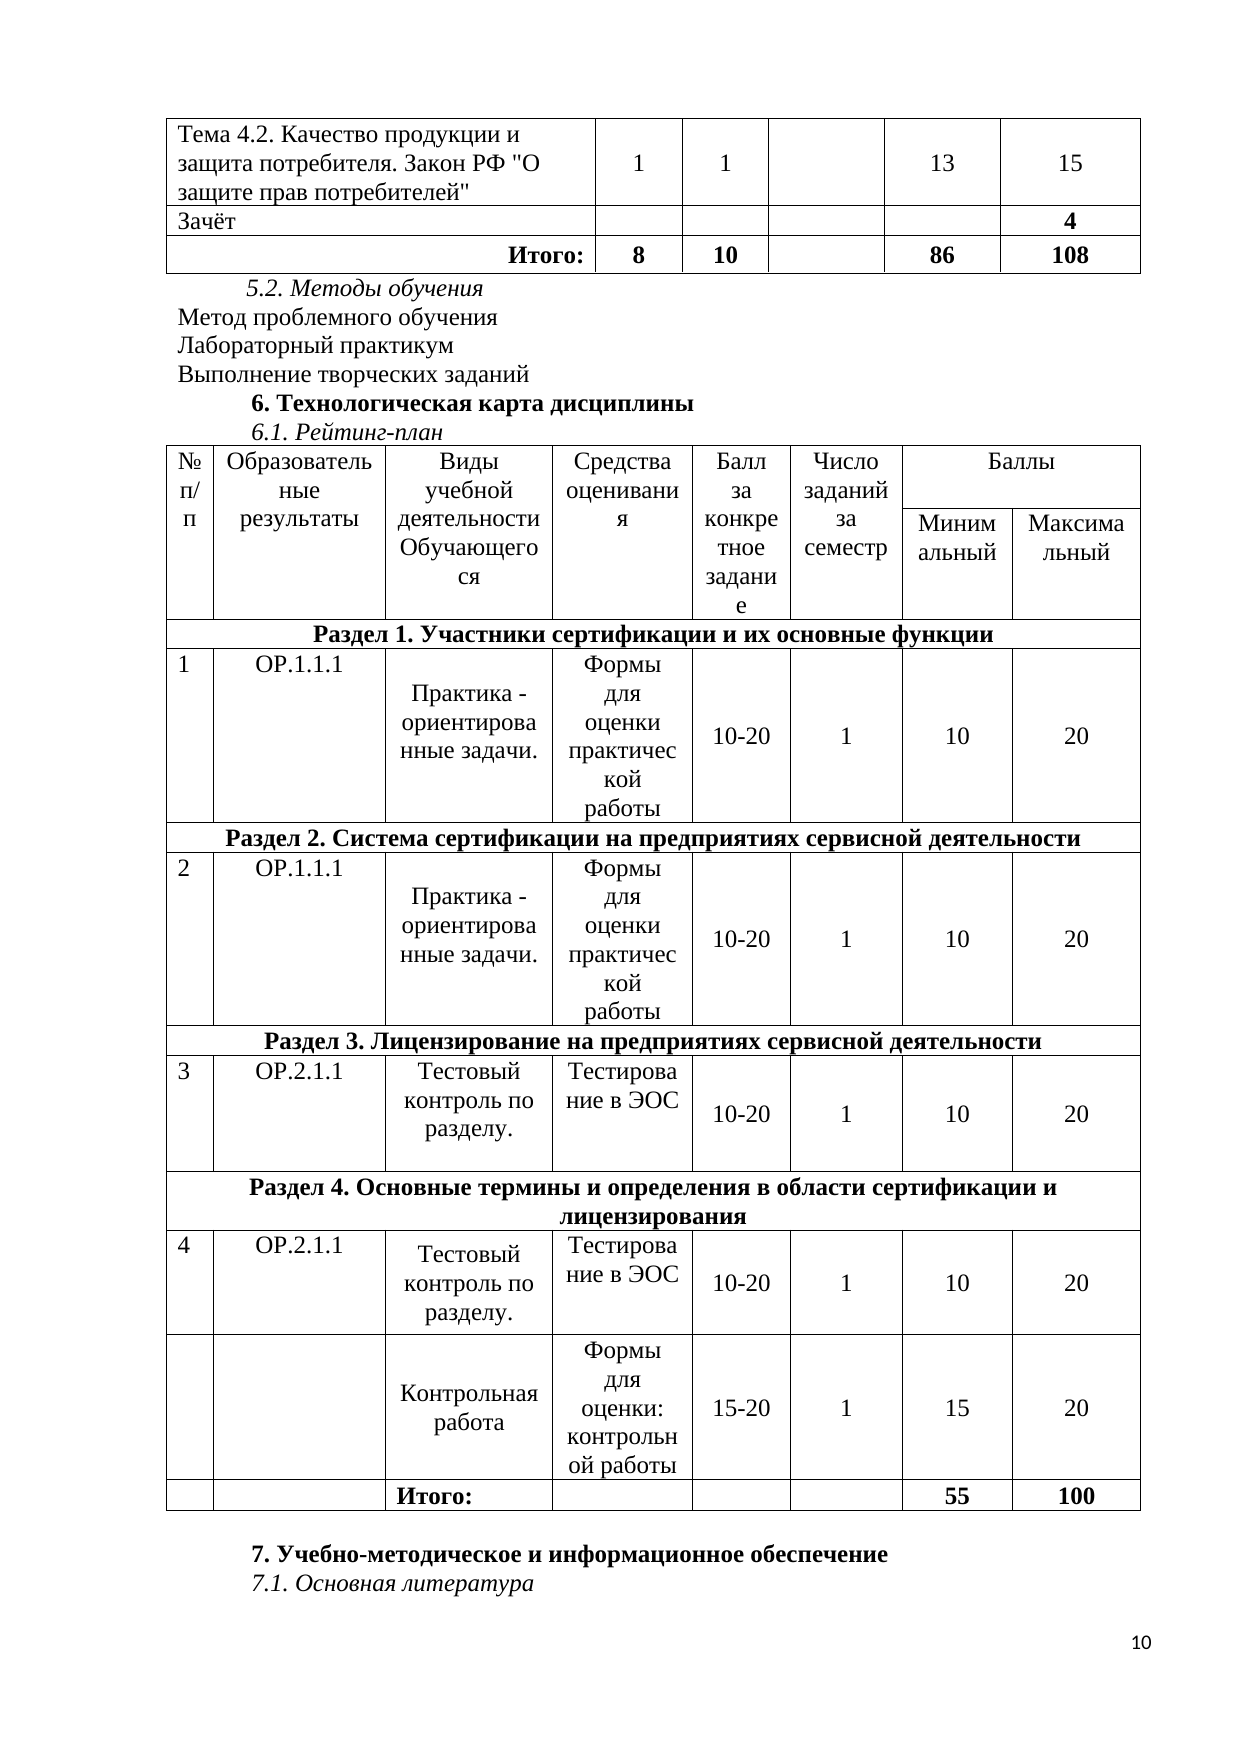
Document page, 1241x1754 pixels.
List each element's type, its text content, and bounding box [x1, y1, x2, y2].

table_cell 10 [903, 1056, 1012, 1171]
table_cell 15 [1001, 119, 1140, 205]
table_cell 15 [903, 1335, 1012, 1479]
table_cell [214, 1480, 385, 1510]
table_cell 108 [1001, 236, 1140, 272]
table_cell 20 [1013, 1335, 1140, 1479]
table_cell Формы для оценки практической работы [553, 649, 692, 822]
table_cell Тестовый контроль по разделу. [386, 1231, 552, 1334]
text 7.1. Основная литература [177, 1568, 1152, 1597]
table_cell [553, 1480, 692, 1510]
text 6.1. Рейтинг-план [177, 417, 1152, 445]
table_cell Формы для оценки практической работы [553, 853, 692, 1025]
table_header № п/п [167, 446, 213, 618]
table_cell Формы для оценки: контрольной работы [553, 1335, 692, 1479]
text Лабораторный практикум [177, 330, 1152, 359]
table_cell 20 [1013, 1056, 1140, 1171]
table_header Средства оценивания [553, 446, 692, 618]
table_cell 3 [167, 1056, 213, 1171]
table_cell 1 [791, 1335, 902, 1479]
table_cell 20 [1013, 853, 1140, 1025]
table_cell 10-20 [693, 1231, 790, 1334]
table_cell ОР.2.1.1 [214, 1056, 385, 1171]
table_cell Тестирование в ЭОС [553, 1056, 692, 1171]
table_cell Итого: [167, 236, 595, 272]
table_cell 10 [903, 853, 1012, 1025]
table_cell ОР.1.1.1 [214, 853, 385, 1025]
table_cell Раздел 4. Основные термины и определения в области сертификации и лицензирования [167, 1172, 1140, 1229]
table_cell 1 [683, 119, 768, 205]
text 6. Технологическая карта дисциплины [177, 388, 1152, 417]
table_cell 1 [167, 649, 213, 822]
text 7. Учебно-методическое и информационное обеспечение [177, 1539, 1152, 1568]
table_cell 2 [167, 853, 213, 1025]
table_cell 15-20 [693, 1335, 790, 1479]
table_cell Раздел 1. Участники сертификации и их основные функции [167, 620, 1140, 648]
table_cell 1 [596, 119, 682, 205]
table_cell [167, 1480, 213, 1510]
table_cell 20 [1013, 1231, 1140, 1334]
table_cell [167, 1335, 213, 1479]
table_cell 10 [683, 236, 768, 272]
table_cell 13 [885, 119, 1000, 205]
table_cell [596, 206, 682, 235]
table_cell Минимальный [903, 509, 1012, 618]
table_cell Раздел 2. Система сертификации на предприятиях сервисной деятельности [167, 823, 1140, 852]
table_cell 4 [167, 1231, 213, 1334]
table_cell [683, 206, 768, 235]
table_cell Тестирование в ЭОС [553, 1231, 692, 1334]
table_cell ОР.2.1.1 [214, 1231, 385, 1334]
table_cell 10-20 [693, 649, 790, 822]
table_cell 10-20 [693, 1056, 790, 1171]
table_cell 55 [903, 1480, 1012, 1510]
table_cell 8 [596, 236, 682, 272]
text 5.2. Методы обучения [177, 273, 1152, 302]
table_cell [791, 1480, 902, 1510]
table_cell 10 [903, 1231, 1012, 1334]
table_cell Контрольная работа [386, 1335, 552, 1479]
table_cell [693, 1480, 790, 1510]
table_cell ОР.1.1.1 [214, 649, 385, 822]
table_cell Тестовый контроль по разделу. [386, 1056, 552, 1171]
table_cell Практика -ориентированные задачи. [386, 649, 552, 822]
table_cell [769, 119, 884, 205]
table_cell [885, 206, 1000, 235]
table_cell [769, 236, 884, 272]
table_cell 4 [1001, 206, 1140, 235]
table_cell Практика -ориентированные задачи. [386, 853, 552, 1025]
table_cell 1 [791, 1056, 902, 1171]
table_cell Максимальный [1013, 509, 1140, 618]
table_cell 10 [903, 649, 1012, 822]
table_cell 1 [791, 1231, 902, 1334]
table_cell [214, 1335, 385, 1479]
table_cell 1 [791, 649, 902, 822]
table_cell Раздел 3. Лицензирование на предприятиях сервисной деятельности [167, 1026, 1140, 1055]
table_cell 86 [885, 236, 1000, 272]
table_header Балл за конкретное задание [693, 446, 790, 618]
table_cell Тема 4.2. Качество продукции и защита потребителя. Закон РФ "О защите прав потребителей" [167, 119, 595, 205]
table_cell 20 [1013, 649, 1140, 822]
text Метод проблемного обучения [177, 302, 1152, 330]
table_cell 100 [1013, 1480, 1140, 1510]
table_header Виды учебной деятельности Обучающегося [386, 446, 552, 618]
table_cell Итого: [386, 1480, 552, 1510]
table_header Образовательные результаты [214, 446, 385, 618]
table_cell 1 [791, 853, 902, 1025]
table_cell [769, 206, 884, 235]
table_cell 10-20 [693, 853, 790, 1025]
text Выполнение творческих заданий [177, 359, 1152, 388]
table_header Число заданий за семестр [791, 446, 902, 618]
table_header Баллы [903, 446, 1140, 508]
table_cell Зачёт [167, 206, 595, 235]
